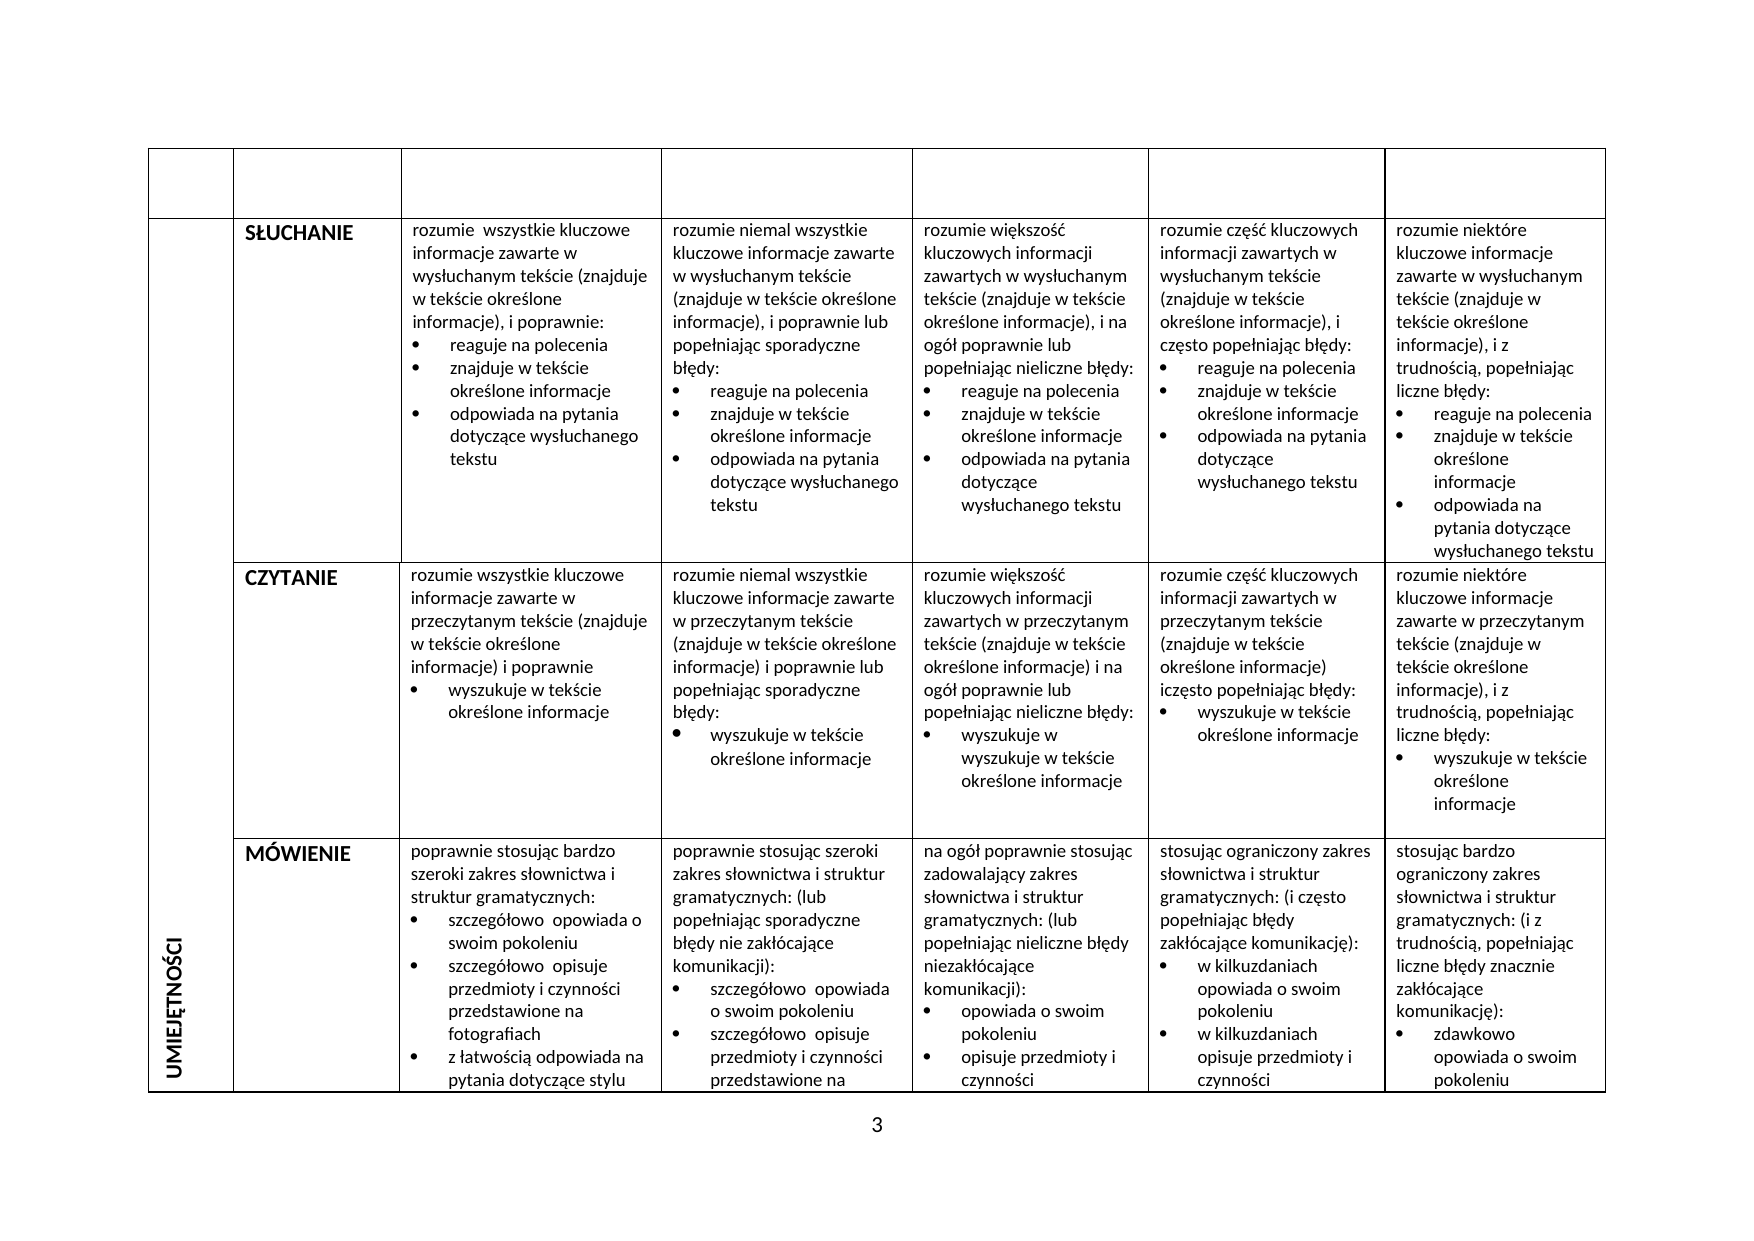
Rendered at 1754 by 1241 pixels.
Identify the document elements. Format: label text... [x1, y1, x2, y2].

table_cell rozumie wszystkie kluczowe informacje zawarte w wysłuchanym tekście (znajduje w tekście określone informacje), i poprawnie: reaguje na polecenia znajduje w tekście określone informacje odpowiada na pytania dotyczące wysłuchanego tekstu [402, 219, 661, 562]
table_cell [1149, 839, 1384, 1091]
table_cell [1386, 839, 1605, 1091]
table_cell MÓWIENIE [234, 839, 399, 1091]
table_cell - [1149, 149, 1384, 217]
table_cell UMIEJĘTNOŚCI [149, 219, 233, 1091]
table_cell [234, 149, 401, 217]
table_cell rozumie większość kluczowych informacji zawartych w przeczytanym tekście (znajduje w tekście określone informacje) i na ogół poprawnie lub popełniając nieliczne błędy: wyszukuje w wyszukuje w tekście określone informacje [913, 563, 1148, 838]
table_cell rozumie niektóre kluczowe informacje zawarte w przeczytanym tekście (znajduje w tekście określone informacje), i z trudnością, popełniając liczne błędy: wyszukuje w tekście określone informacje [1386, 563, 1605, 838]
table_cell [400, 839, 661, 1091]
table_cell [913, 839, 1148, 1091]
table_cell - [1386, 149, 1605, 217]
table_cell rozumie niemal wszystkie kluczowe informacje zawarte w wysłuchanym tekście (znajduje w tekście określone informacje), i poprawnie lub popełniając sporadyczne błędy: reaguje na polecenia znajduje w tekście określone informacje odpowiada na pytania dotyczące wysłuchanego tekstu [662, 219, 912, 562]
table_cell CZYTANIE [234, 563, 399, 838]
table_cell - [402, 149, 661, 217]
table_cell rozumie niektóre kluczowe informacje zawarte w wysłuchanym tekście (znajduje w tekście określone informacje), i z trudnością, popełniając liczne błędy: reaguje na polecenia znajduje w tekście określone informacje odpowiada na pytania dotyczące wysłuchanego tekstu [1386, 219, 1605, 562]
table_cell rozumie wszystkie kluczowe informacje zawarte w przeczytanym tekście (znajduje w tekście określone informacje) i poprawnie wyszukuje w tekście określone informacje [400, 563, 661, 838]
table_cell - [662, 149, 912, 217]
table_cell rozumie większość kluczowych informacji zawartych w wysłuchanym tekście (znajduje w tekście określone informacje), i na ogół poprawnie lub popełniając nieliczne błędy: reaguje na polecenia znajduje w tekście określone informacje odpowiada na pytania dotyczące wysłuchanego tekstu [913, 219, 1148, 562]
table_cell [662, 839, 912, 1091]
table_cell - [913, 149, 1148, 217]
table_cell SŁUCHANIE [234, 219, 401, 562]
table_cell rozumie część kluczowych informacji zawartych w wysłuchanym tekście (znajduje w tekście określone informacje), i często popełniając błędy: reaguje na polecenia znajduje w tekście określone informacje odpowiada na pytania dotyczące wysłuchanego tekstu [1149, 219, 1384, 562]
table_cell rozumie część kluczowych informacji zawartych w przeczytanym tekście (znajduje w tekście określone informacje) iczęsto popełniając błędy: wyszukuje w tekście określone informacje [1149, 563, 1384, 838]
table_cell rozumie niemal wszystkie kluczowe informacje zawarte w przeczytanym tekście (znajduje w tekście określone informacje) i poprawnie lub popełniając sporadyczne błędy: wyszukuje w tekście określone informacje [662, 563, 912, 838]
